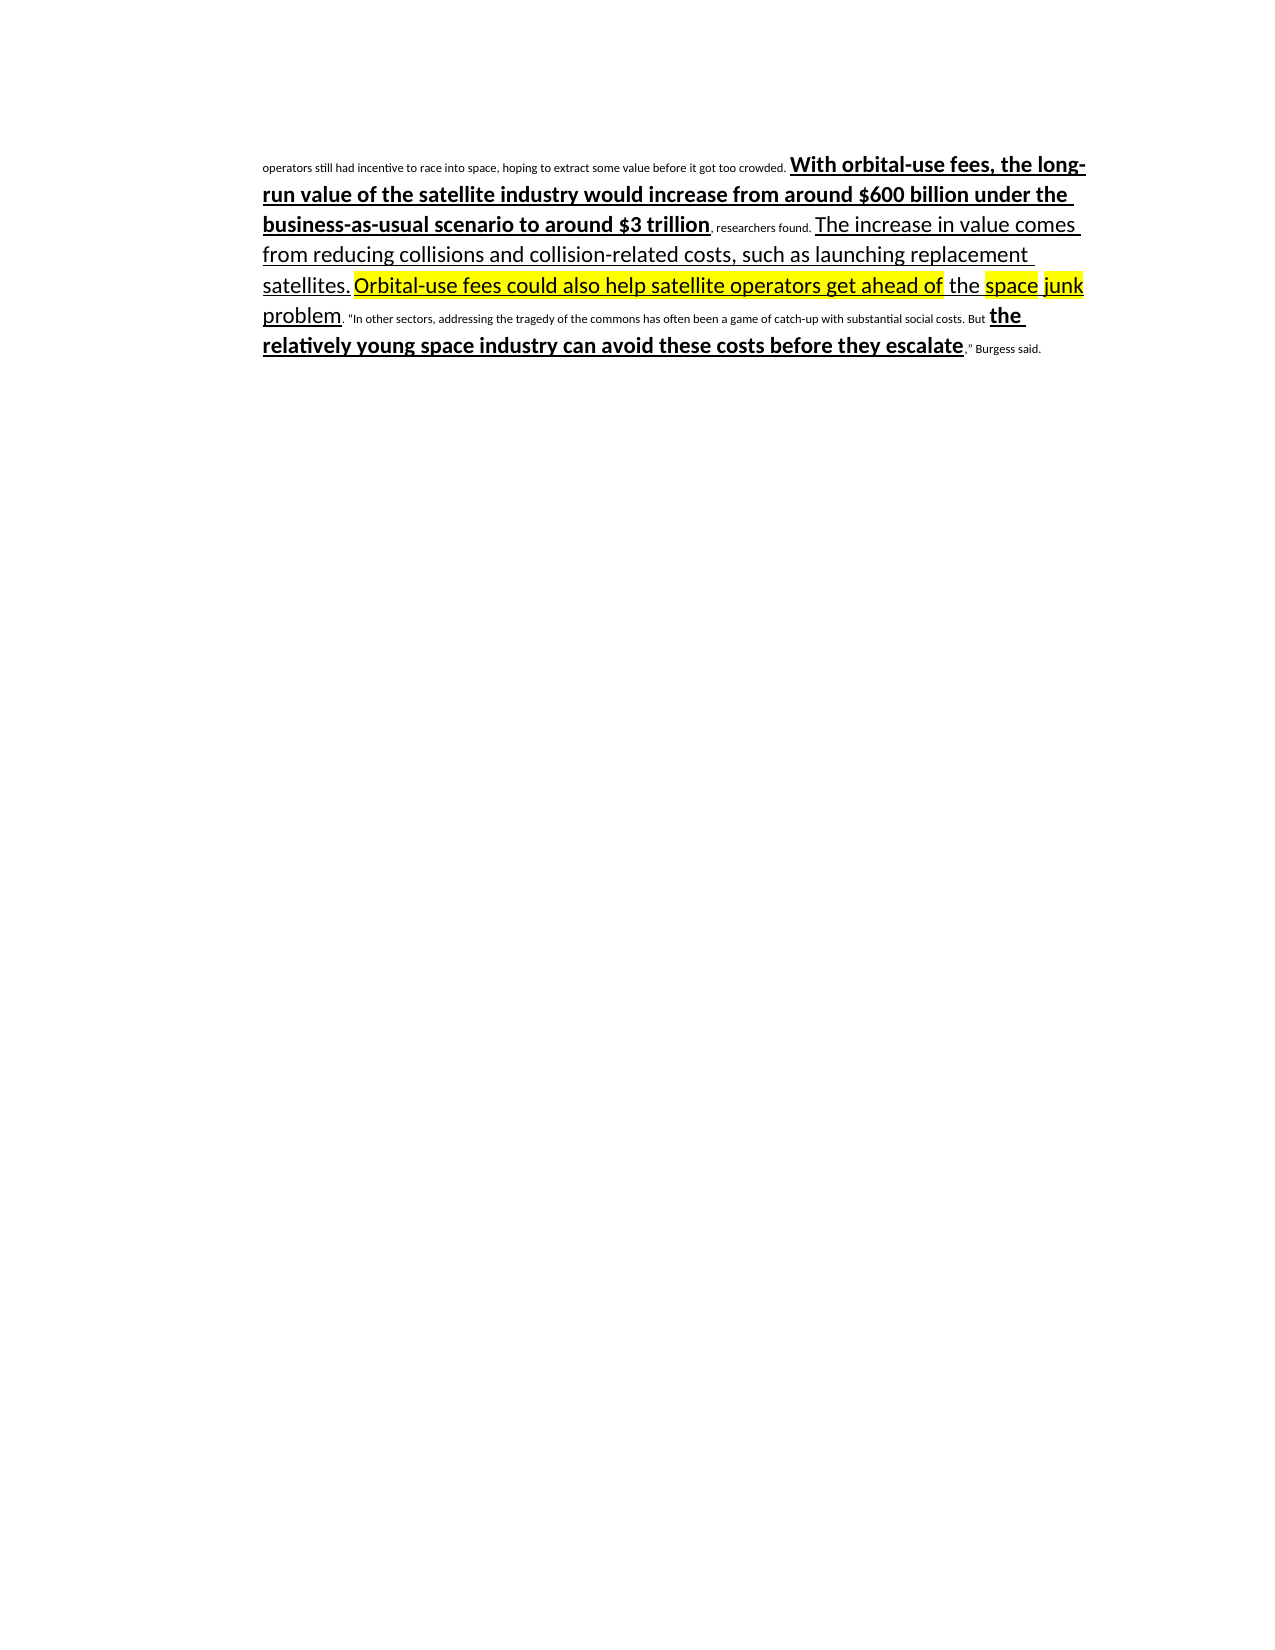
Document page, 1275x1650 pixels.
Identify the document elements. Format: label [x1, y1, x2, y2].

text [262, 150, 1087, 359]
